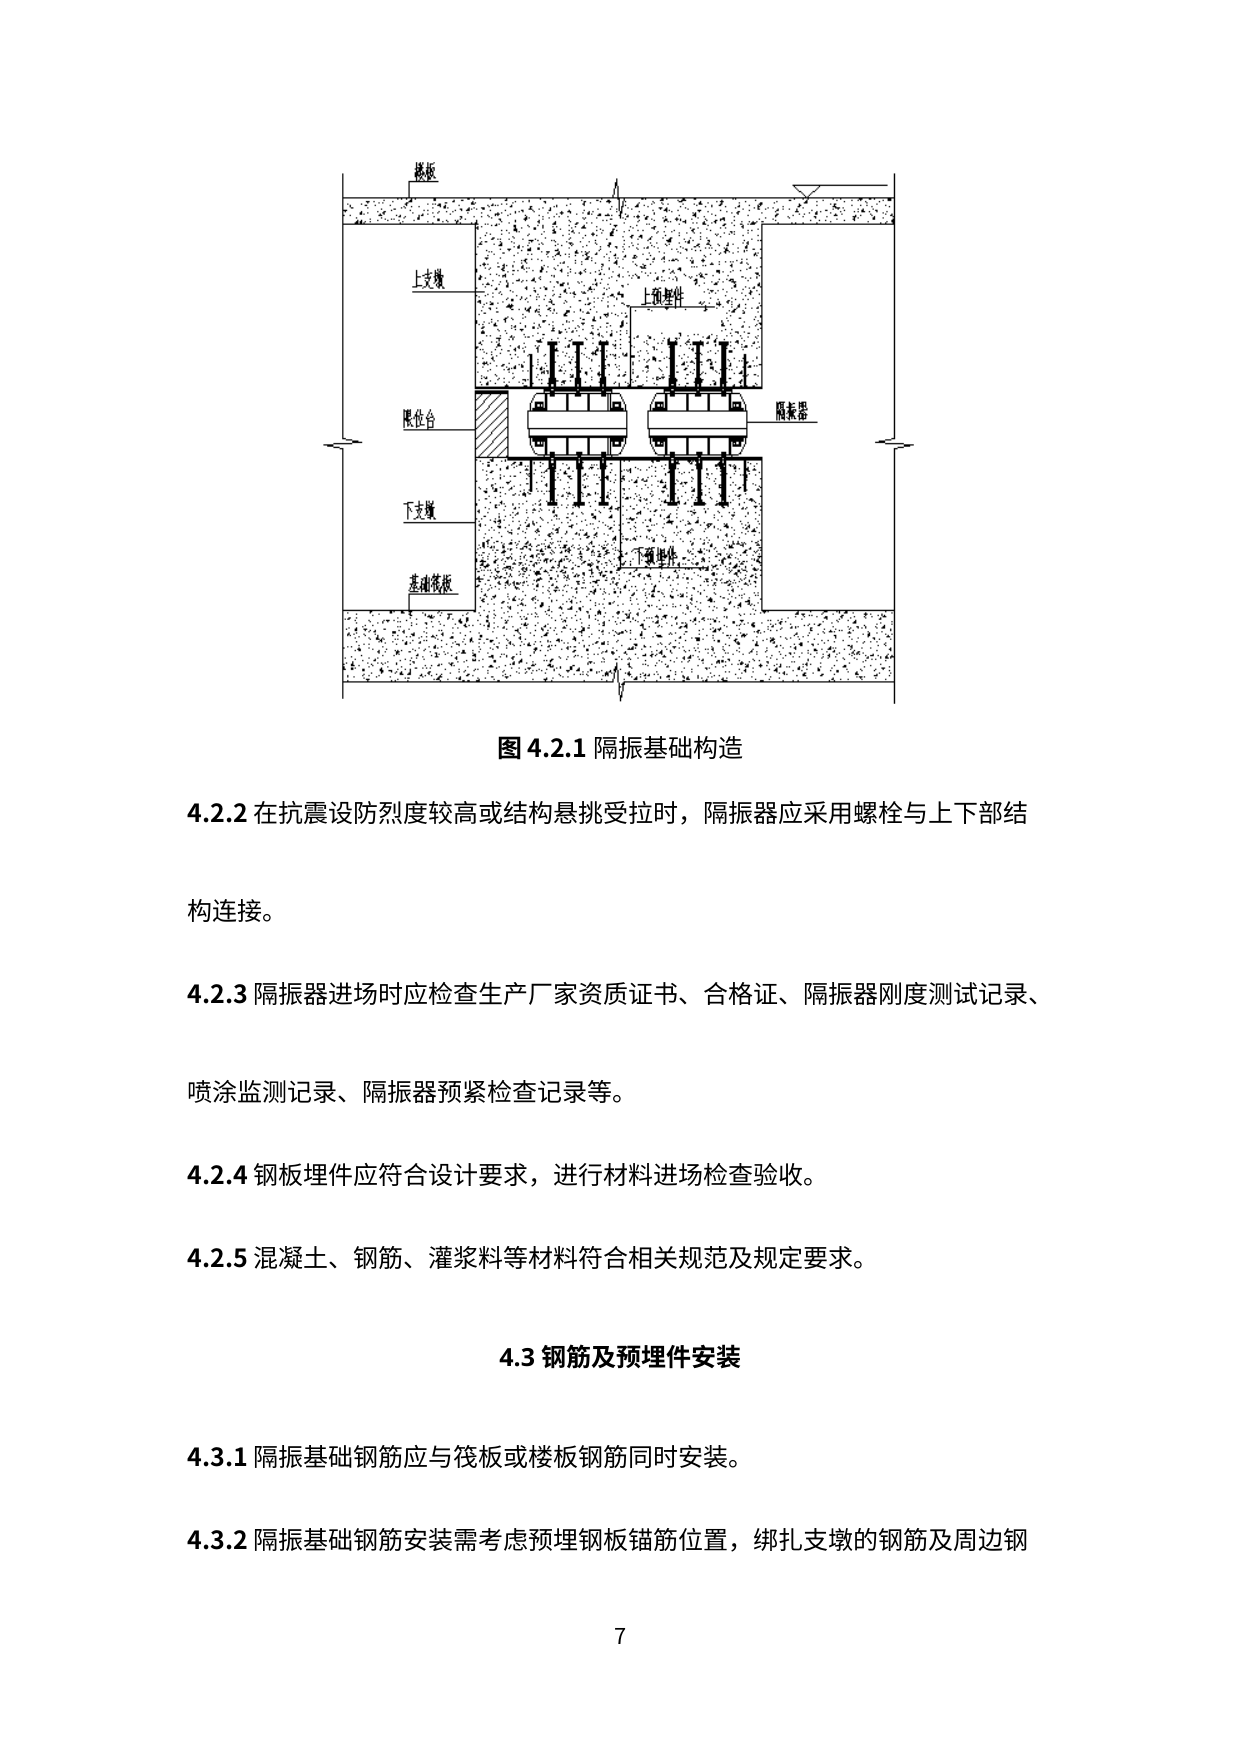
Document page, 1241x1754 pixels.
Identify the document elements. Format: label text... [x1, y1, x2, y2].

text 4.2.5 混凝土、钢筋、灌浆料等材料符合相关规范及规定要求。 [187, 1224, 1053, 1289]
text 4.3 钢筋及预埋件安装 [211, 1323, 1030, 1388]
text 4.2.2 在抗震设防烈度较高或结构悬挑受拉时，隔振器应采用螺栓与上下部结构连接。 [187, 779, 1053, 942]
picture [311, 162, 929, 714]
text 4.2.3 隔振器进场时应检查生产厂家资质证书、合格证、隔振器刚度测试记录、喷涂监测记录、隔振器预紧检查记录等。 [187, 960, 1053, 1123]
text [187, 1506, 1053, 1571]
text 4.2.4 钢板埋件应符合设计要求，进行材料进场检查验收。 [187, 1141, 1053, 1206]
text 4.3.1 隔振基础钢筋应与筏板或楼板钢筋同时安装。 [187, 1423, 1053, 1488]
text 图4.2.1 隔振基础构造 [187, 714, 1053, 779]
